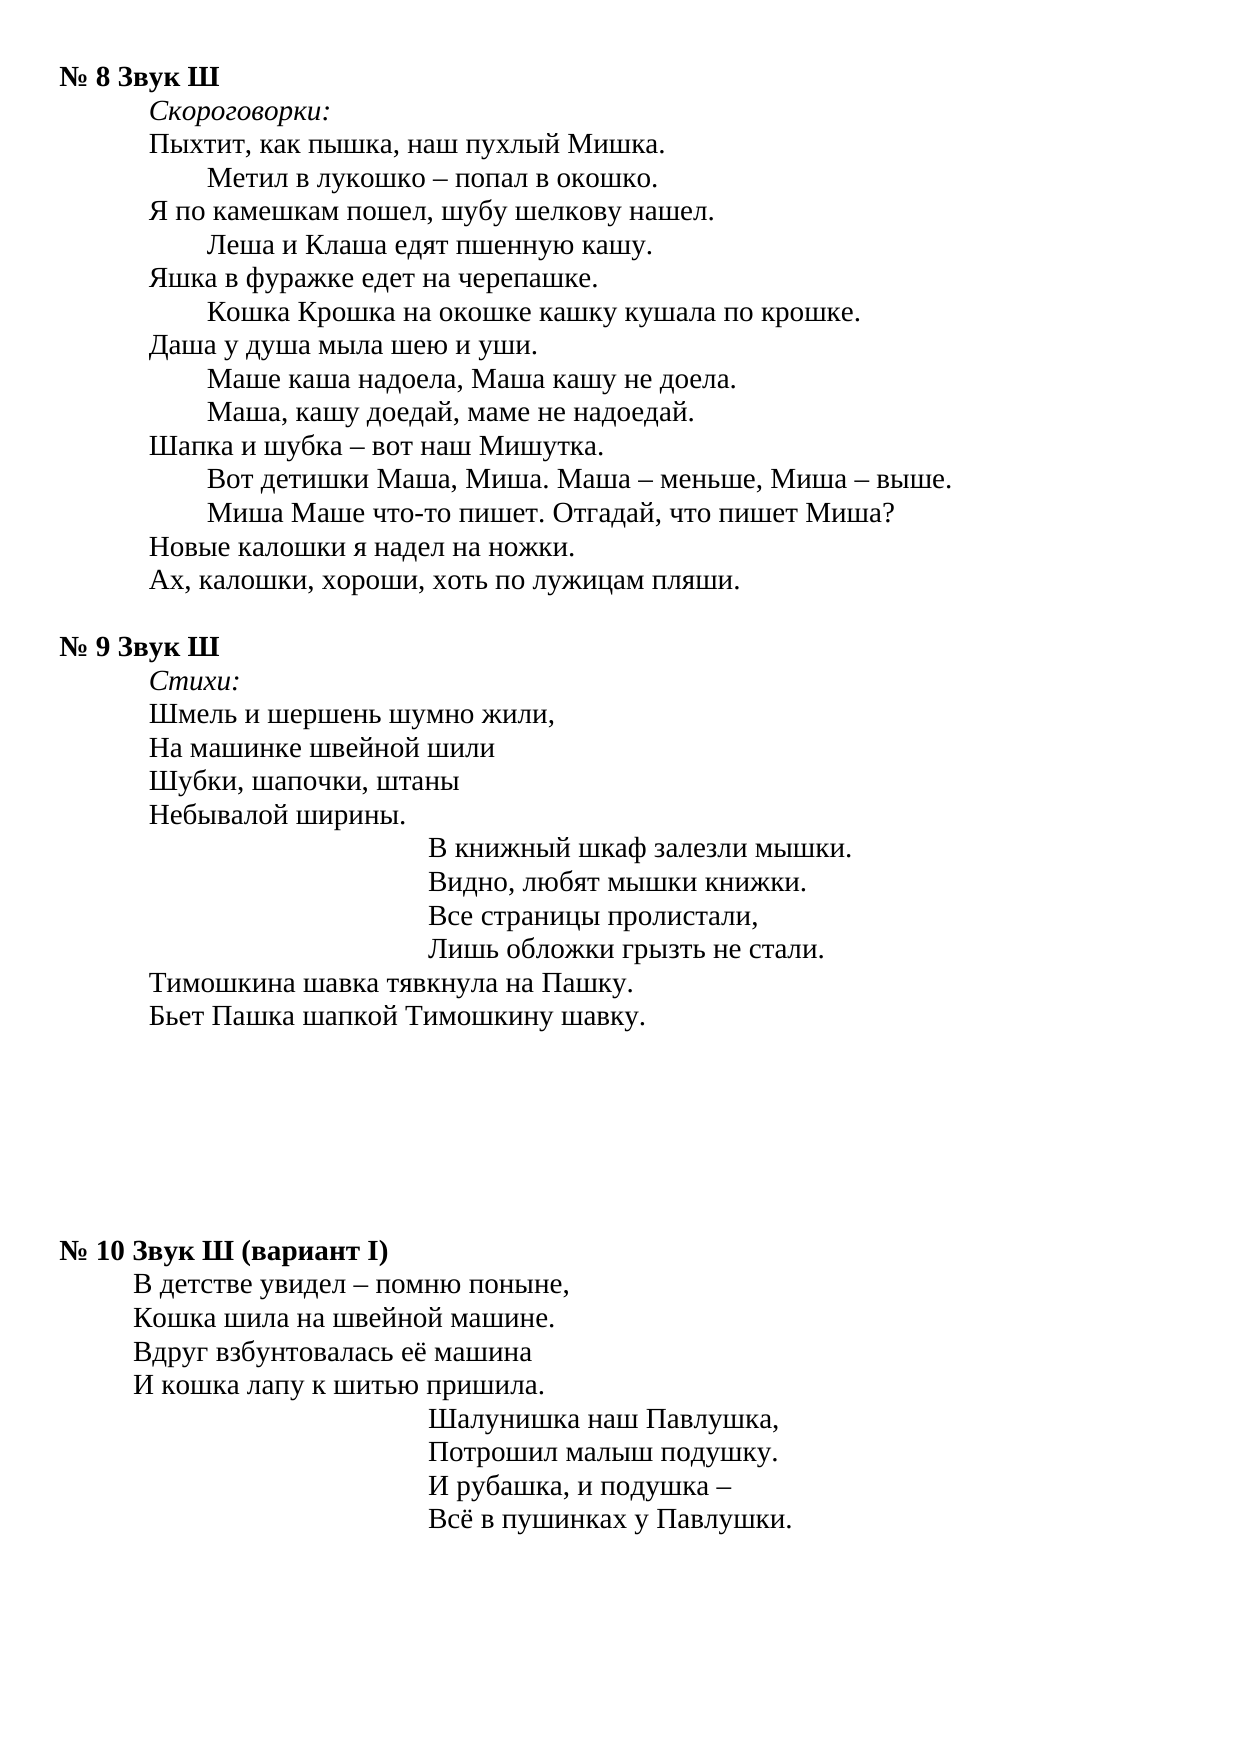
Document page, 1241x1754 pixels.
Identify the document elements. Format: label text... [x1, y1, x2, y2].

text Миша Маше что-то пишет. Отгадай, что пишет Миша? [148, 495, 1181, 529]
text Небывалой ширины. [148, 797, 1181, 831]
text Видно, любят мышки книжки. [148, 864, 1181, 898]
text Новые калошки я надел на ножки. [148, 529, 1181, 562]
text Стихи: [148, 663, 1181, 696]
text Вот детишки Маша, Миша. Маша – меньше, Миша – выше. [148, 462, 1181, 495]
text В книжный шкаф залезли мышки. [148, 831, 1181, 864]
text Тимошкина шавка тявкнула на Пашку. [148, 965, 1181, 998]
text Ах, калошки, хороши, хоть по лужицам пляши. [148, 562, 1181, 596]
text Вдруг взбунтовалась её машина [59, 1334, 1181, 1367]
text Кошка шила на швейной машине. [59, 1300, 1181, 1334]
text Лишь обложки грызть не стали. [148, 931, 1181, 965]
text № 10 Звук Ш (вариант I) [59, 1233, 1181, 1267]
text Всё в пушинках у Павлушки. [59, 1501, 1181, 1535]
text На машинке швейной шили [148, 730, 1181, 763]
text Кошка Крошка на окошке кашку кушала по крошке. [148, 294, 1181, 327]
text В детстве увидел – помню поныне, [59, 1267, 1181, 1300]
text Яшка в фуражке едет на черепашке. [148, 260, 1181, 294]
text № 9 Звук Ш [59, 629, 1181, 663]
text Бьет Пашка шапкой Тимошкину шавку. [148, 998, 1181, 1032]
text И рубашка, и подушка – [59, 1468, 1181, 1501]
text Шмель и шершень шумно жили, [148, 696, 1181, 730]
text Потрошил малыш подушку. [59, 1434, 1181, 1468]
text Метил в лукошко – попал в окошко. [148, 160, 1181, 193]
text И кошка лапу к шитью пришила. [59, 1367, 1181, 1401]
text Скороговорки: [148, 93, 1181, 126]
text Шапка и шубка – вот наш Мишутка. [148, 428, 1181, 462]
text Все страницы пролистали, [148, 898, 1181, 931]
text Шубки, шапочки, штаны [148, 763, 1181, 797]
text Шалунишка наш Павлушка, [59, 1401, 1181, 1434]
text № 8 Звук Ш [59, 59, 1181, 93]
text Даша у душа мыла шею и уши. [148, 327, 1181, 361]
text Маше каша надоела, Маша кашу не доела. [148, 361, 1181, 394]
text Я по камешкам пошел, шубу шелкову нашел. [148, 193, 1181, 227]
text Пыхтит, как пышка, наш пухлый Мишка. [148, 126, 1181, 160]
text Маша, кашу доедай, маме не надоедай. [148, 394, 1181, 428]
text Леша и Клаша едят пшенную кашу. [148, 227, 1181, 260]
